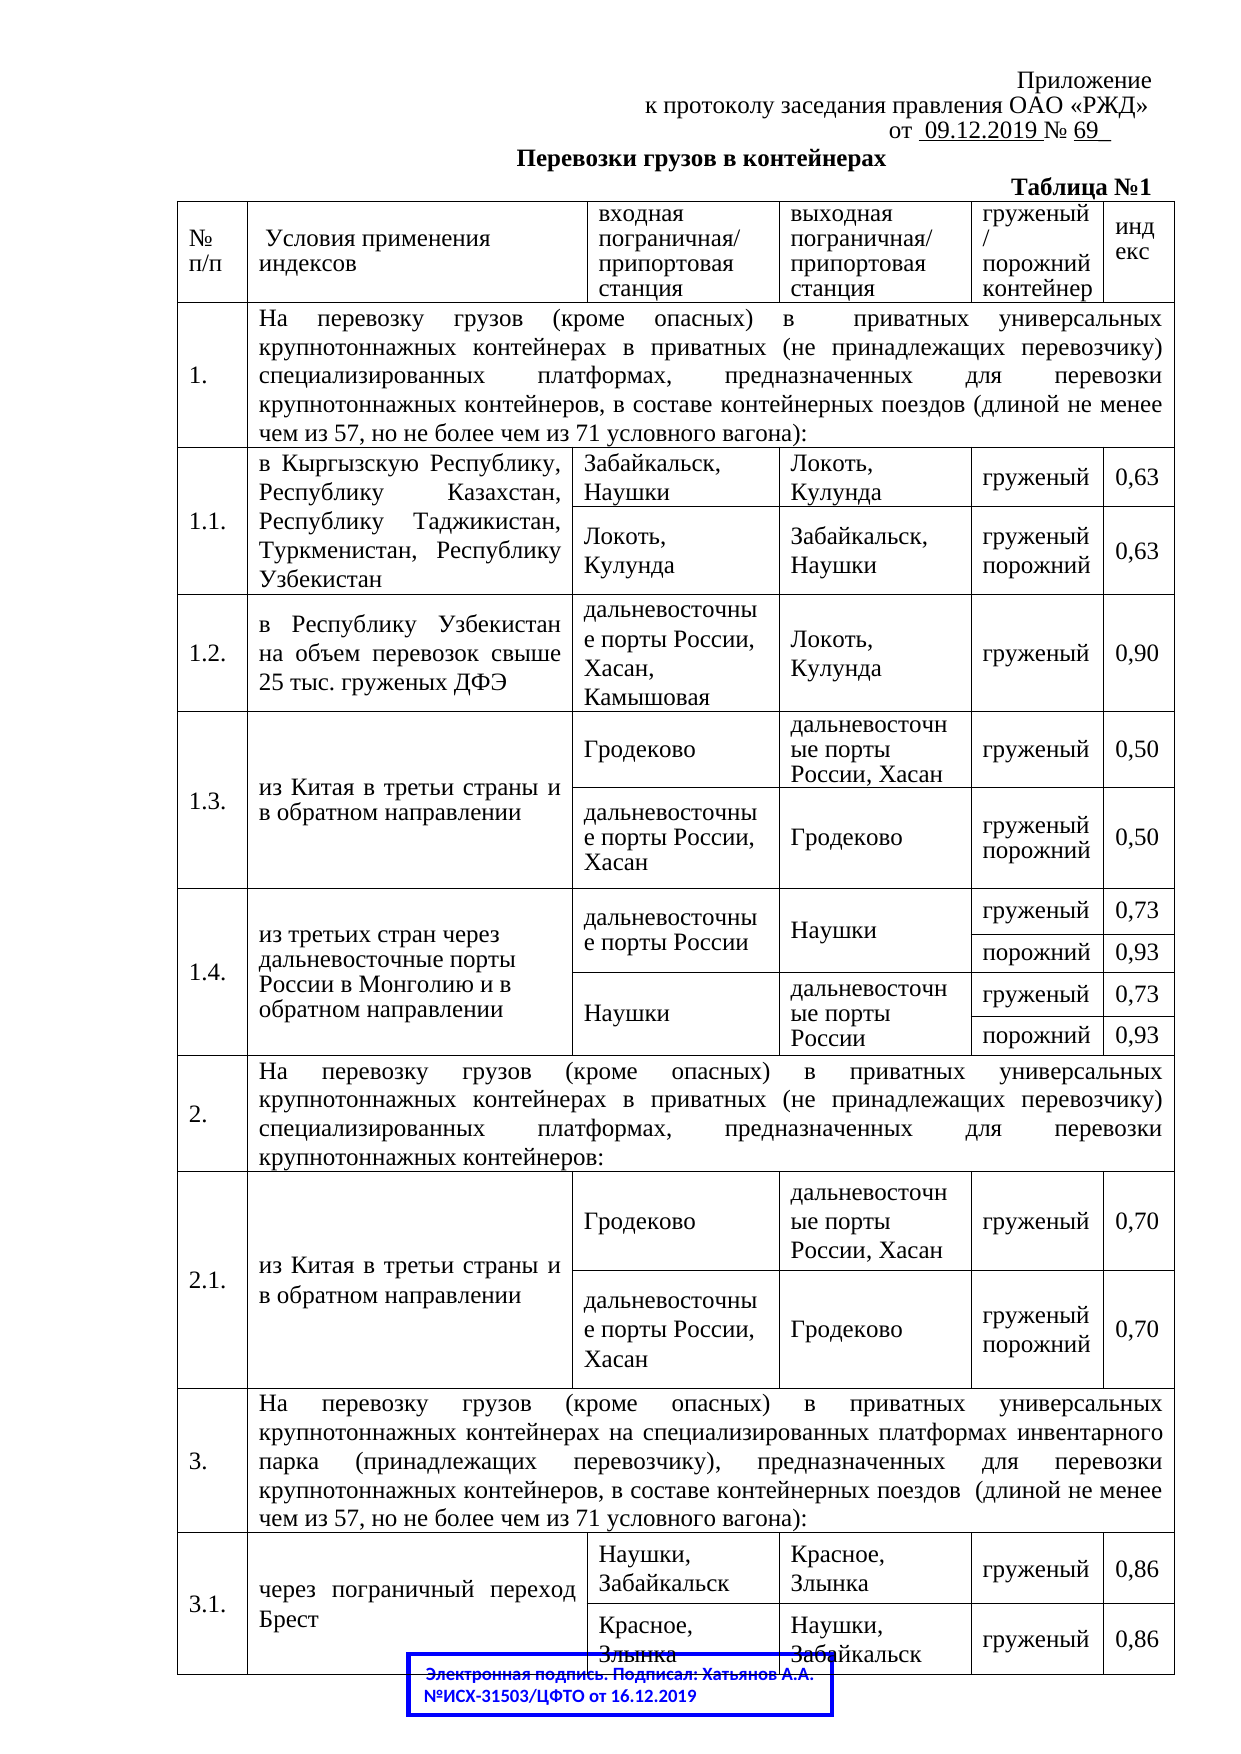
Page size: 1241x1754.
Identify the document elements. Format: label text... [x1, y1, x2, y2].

table_cell Наушки, Забайкальск [588, 1533, 779, 1603]
table_cell Гродеково [573, 1172, 779, 1270]
table_cell 0,70 [1104, 1172, 1174, 1270]
table_cell груженый [972, 1533, 1103, 1603]
table_cell порожний [972, 1017, 1103, 1055]
table_cell Наушки, Забайкальск [780, 1604, 971, 1674]
table_cell в Республику Узбекистан на объем перевозок свыше 25 тыс. груженых ДФЭ [248, 595, 572, 711]
table_cell через пограничный переход Брест [248, 1533, 587, 1674]
table_cell груженый порожний [972, 1271, 1103, 1387]
table_cell 0,63 [1104, 448, 1174, 506]
table_cell груженый [972, 448, 1103, 506]
table_cell груженый [972, 973, 1103, 1016]
table_cell 2.1. [178, 1172, 247, 1387]
table_header входная пограничная/ припортовая станция [588, 202, 779, 302]
table_cell 0,73 [1104, 973, 1174, 1016]
table_cell из Китая в третьи страны и в обратном направлении [248, 1172, 572, 1387]
table_cell дальневосточные порты России, Хасан [573, 1271, 779, 1387]
table_header Условия применения индексов [248, 202, 587, 302]
table_cell Локоть, Кулунда [780, 448, 971, 506]
text к протоколу заседания правления ОАО «РЖД» [177, 93, 1152, 118]
table_cell дальневосточные порты России, Хасан [573, 788, 779, 888]
table_cell порожний [972, 935, 1103, 972]
table_cell 1.3. [178, 712, 247, 888]
text Приложение [177, 68, 1152, 93]
table_cell 0,70 [1104, 1271, 1174, 1387]
table_cell груженый порожний [972, 788, 1103, 888]
table_cell 3. [178, 1389, 247, 1532]
table_cell дальневосточные порты России, Хасан [780, 712, 971, 787]
table_cell Гродеково [780, 788, 971, 888]
table_cell груженый [972, 1172, 1103, 1270]
table_cell Красное, Злынка [588, 1604, 779, 1674]
table_cell дальневосточные порты России [573, 889, 779, 972]
table_cell 0,90 [1104, 595, 1174, 711]
table_header груженый/ порожний контейнер [972, 202, 1103, 302]
table_cell 1.2. [178, 595, 247, 711]
table_cell 0,73 [1104, 889, 1174, 933]
table_cell дальневосточные порты России, Хасан, Камышовая [573, 595, 779, 711]
table_cell Гродеково [573, 712, 779, 787]
text от 09.12.2019 № 69_ [177, 118, 1152, 143]
table_cell На перевозку грузов (кроме опасных) в приватных универсальных крупнотоннажных контейнерах в приватных (не принадлежащих перевозчику) специализированных платформах, предназначенных для перевозки крупнотоннажных контейнеров, в составе контейнерных поездов (длиной не менее чем из 57, но не более чем из 71 условного вагона): [248, 303, 1174, 447]
table_cell груженый порожний [972, 507, 1103, 593]
table_cell дальневосточные порты России, Хасан [780, 1172, 971, 1270]
table_cell 2. [178, 1056, 247, 1171]
table_cell Красное, Злынка [780, 1533, 971, 1603]
table_cell груженый [972, 889, 1103, 933]
table_cell в Кыргызскую Республику, Республику Казахстан, Республику Таджикистан, Туркменистан, Республику Узбекистан [248, 448, 572, 593]
table_cell 1.4. [178, 889, 247, 1055]
text Перевозки грузов в контейнерах [177, 143, 1152, 172]
table_cell 1.1. [178, 448, 247, 593]
table_cell Наушки [780, 889, 971, 972]
table_cell из третьих стран через дальневосточные порты России в Монголию и в обратном направлении [248, 889, 572, 1055]
table_cell 3.1. [178, 1533, 247, 1674]
table_cell 0,63 [1104, 507, 1174, 593]
table_cell На перевозку грузов (кроме опасных) в приватных универсальных крупнотоннажных контейнерах на специализированных платформах инвентарного парка (принадлежащих перевозчику), предназначенных для перевозки крупнотоннажных контейнеров, в составе контейнерных поездов (длиной не менее чем из 57, но не более чем из 71 условного вагона): [248, 1389, 1174, 1532]
table_cell 0,86 [1104, 1533, 1174, 1603]
table_cell Наушки [573, 973, 779, 1055]
table_header индекс [1104, 202, 1174, 302]
table_cell дальневосточные порты России [780, 973, 971, 1055]
table_cell 0,86 [1104, 1604, 1174, 1674]
table_cell 1. [178, 303, 247, 447]
table_cell груженый [972, 1604, 1103, 1674]
table_cell Гродеково [780, 1271, 971, 1387]
table_cell На перевозку грузов (кроме опасных) в приватных универсальных крупнотоннажных контейнерах в приватных (не принадлежащих перевозчику) специализированных платформах, предназначенных для перевозки крупнотоннажных контейнеров: [248, 1056, 1174, 1171]
text Таблица №1 [177, 172, 1152, 201]
table_cell Забайкальск, Наушки [780, 507, 971, 593]
table_header № п/п [178, 202, 247, 302]
table_cell из Китая в третьи страны и в обратном направлении [248, 712, 572, 888]
table_cell 0,50 [1104, 788, 1174, 888]
table_cell Локоть, Кулунда [780, 595, 971, 711]
table_cell 0,50 [1104, 712, 1174, 787]
table_cell Забайкальск, Наушки [573, 448, 779, 506]
table_cell Локоть, Кулунда [573, 507, 779, 593]
table_cell 0,93 [1104, 1017, 1174, 1055]
table_cell груженый [972, 595, 1103, 711]
table_header выходная пограничная/ припортовая станция [780, 202, 971, 302]
table_cell 0,93 [1104, 935, 1174, 972]
table_cell груженый [972, 712, 1103, 787]
